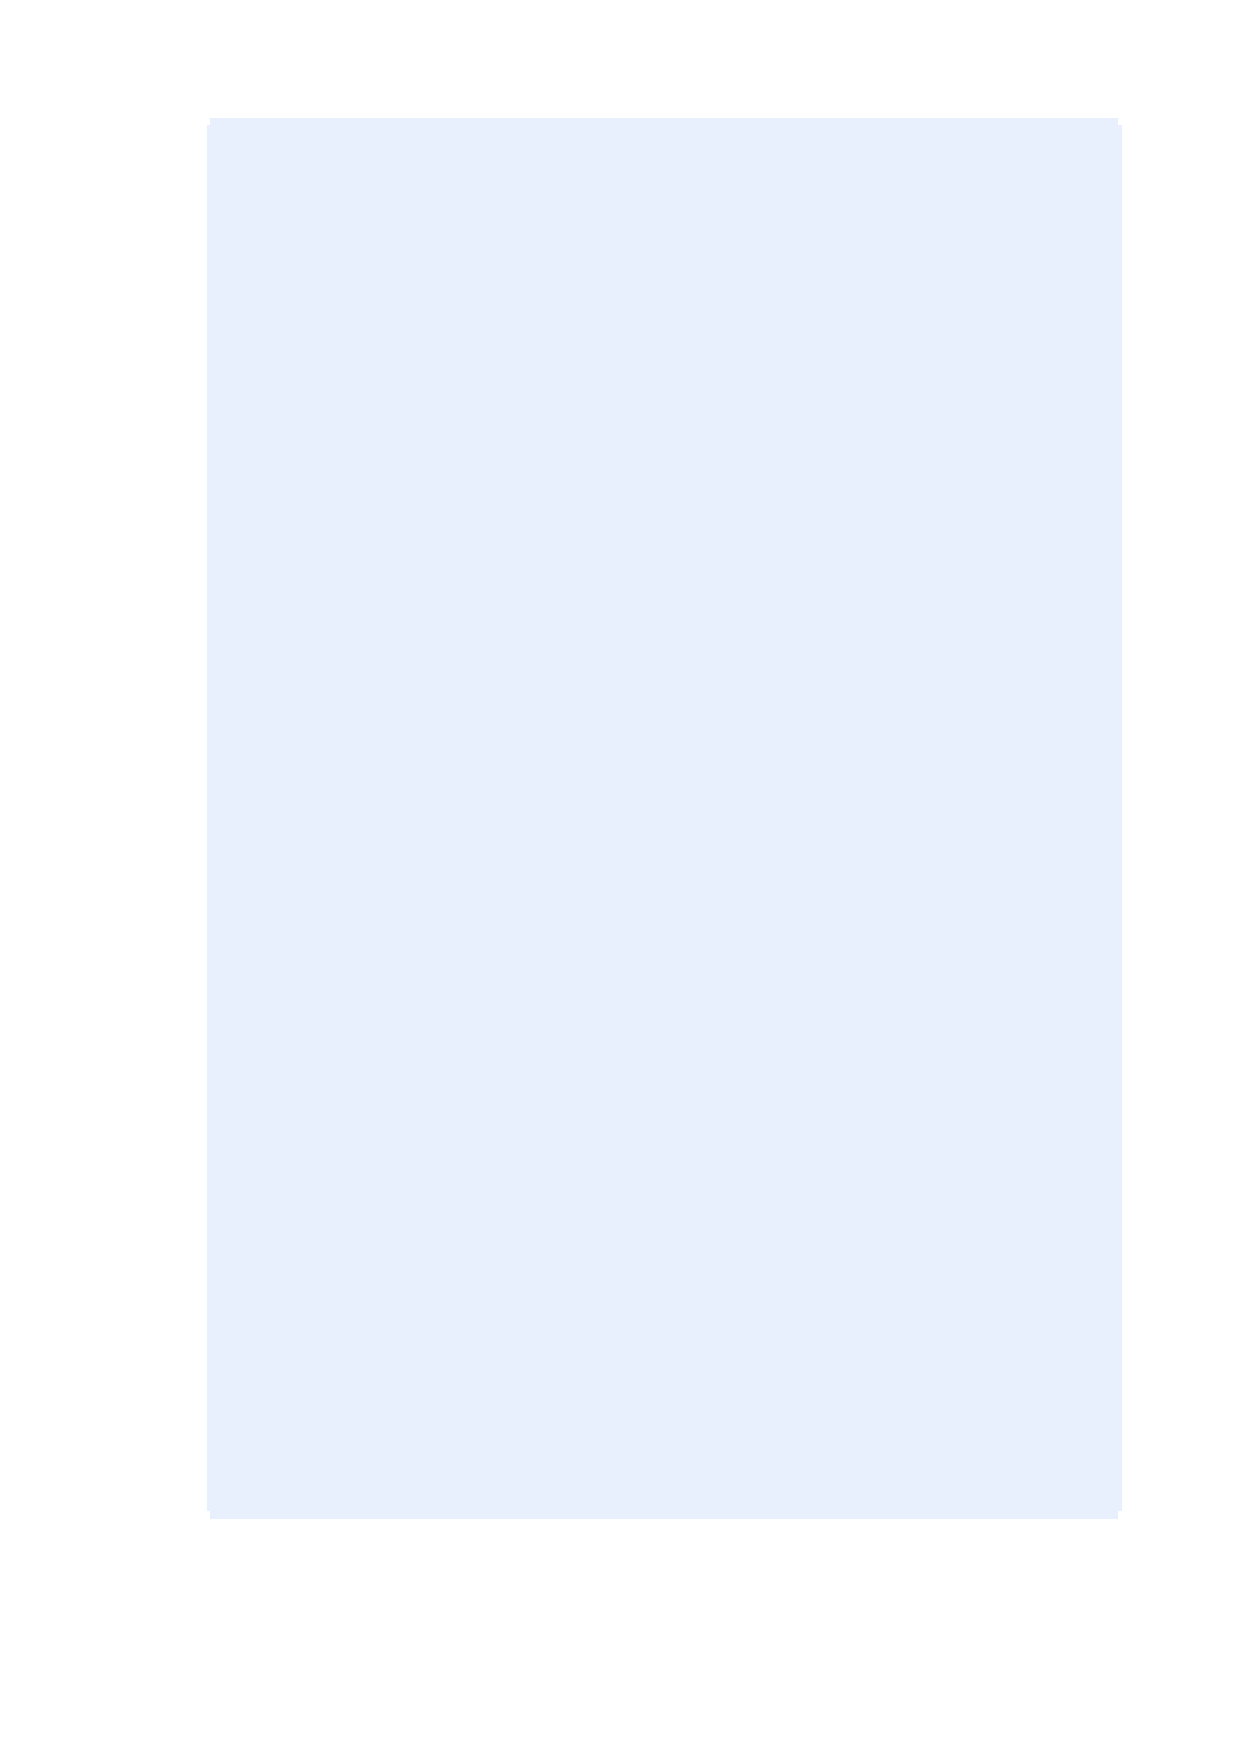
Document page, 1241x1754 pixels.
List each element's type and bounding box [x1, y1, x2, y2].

picture [206, 118, 1123, 1519]
